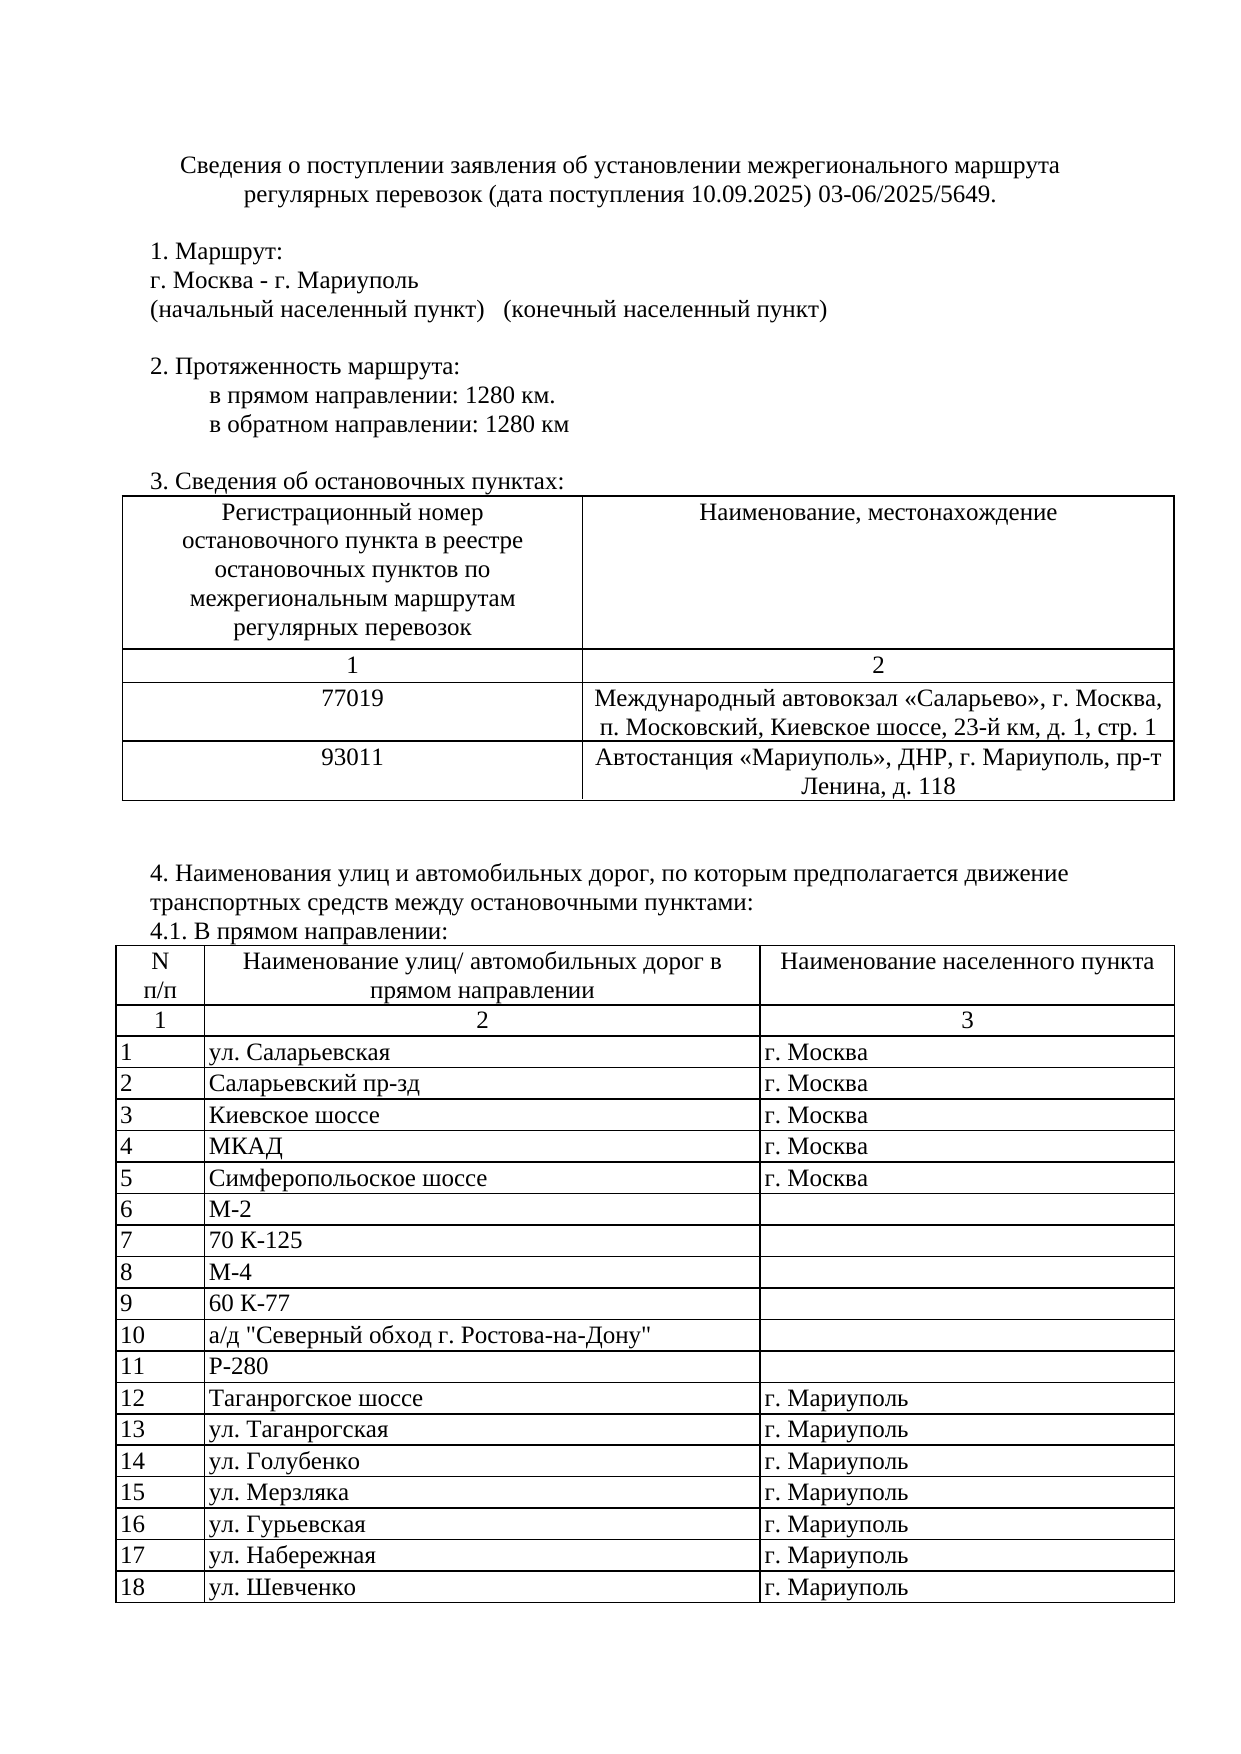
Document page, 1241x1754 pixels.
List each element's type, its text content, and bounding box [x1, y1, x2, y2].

table_header Регистрационный номер остановочного пункта в реестре остановочных пунктов по межрегиональным маршрутам регулярных перевозок [123, 497, 582, 648]
table_cell г. Мариуполь [761, 1572, 1174, 1602]
table_header Наименование, местонахождение [583, 497, 1173, 648]
table_cell 3 [117, 1100, 204, 1130]
table_cell г. Москва [761, 1100, 1174, 1130]
text (начальный населенный пункт) (конечный населенный пункт) [150, 294, 1090, 322]
table_cell г. Мариуполь [761, 1540, 1174, 1570]
table_cell г. Мариуполь [761, 1477, 1174, 1507]
table_cell 15 [117, 1477, 204, 1507]
text 2. Протяженность маршрута: [150, 351, 1090, 380]
table_cell 10 [117, 1320, 204, 1350]
table_cell 8 [117, 1257, 204, 1287]
text Сведения о поступлении заявления об установлении межрегионального маршрута регулярных перевозок (дата поступления 10.09.2025) 03-06/2025/5649. [150, 150, 1090, 207]
table_cell 2 [583, 650, 1173, 681]
table_cell Международный автовокзал «Саларьево», г. Москва, п. Московский, Киевское шоссе, 23-й км, д. 1, стр. 1 [583, 683, 1173, 740]
table_cell ул. Саларьевская [205, 1037, 759, 1067]
table_cell 13 [117, 1415, 204, 1444]
table_cell Киевское шоссе [205, 1100, 759, 1130]
table_cell 5 [117, 1163, 204, 1193]
text 3. Сведения об остановочных пунктах: [150, 466, 1090, 495]
table_cell 6 [117, 1194, 204, 1224]
text 4. Наименования улиц и автомобильных дорог, по которым предполагается движение транспортных средств между остановочными пунктами: [150, 858, 1090, 916]
table_cell Саларьевский пр-зд [205, 1068, 759, 1098]
table_cell 11 [117, 1352, 204, 1381]
table_cell 4 [117, 1131, 204, 1161]
text 4.1. В прямом направлении: [150, 916, 1090, 945]
table_cell ул. Набережная [205, 1540, 759, 1570]
table_cell [761, 1257, 1174, 1287]
table_cell г. Москва [761, 1068, 1174, 1098]
table_cell Автостанция «Мариуполь», ДНР, г. Мариуполь, пр-т Ленина, д. 118 [583, 742, 1173, 799]
table_cell ул. Мерзляка [205, 1477, 759, 1507]
table_header Наименование улиц/ автомобильных дорог в прямом направлении [205, 946, 759, 1004]
table_cell 12 [117, 1383, 204, 1413]
table_cell ул. Шевченко [205, 1572, 759, 1602]
table_cell г. Мариуполь [761, 1383, 1174, 1413]
table_cell г. Москва [761, 1131, 1174, 1161]
table_cell ул. Голубенко [205, 1446, 759, 1476]
table_cell [761, 1352, 1174, 1381]
table_cell М-4 [205, 1257, 759, 1287]
table_cell 1 [117, 1006, 204, 1035]
table_cell [761, 1289, 1174, 1318]
table_cell 77019 [123, 683, 582, 740]
table_cell 7 [117, 1226, 204, 1256]
text в прямом направлении: 1280 км. [150, 380, 1090, 409]
table_cell 9 [117, 1289, 204, 1318]
table_cell Симферопольоское шоссе [205, 1163, 759, 1193]
text в обратном направлении: 1280 км [150, 409, 1090, 437]
table_cell 14 [117, 1446, 204, 1476]
table_cell ул. Таганрогская [205, 1415, 759, 1444]
table_cell г. Мариуполь [761, 1446, 1174, 1476]
table_cell 60 К-77 [205, 1289, 759, 1318]
table_cell МКАД [205, 1131, 759, 1161]
table_cell 3 [761, 1006, 1174, 1035]
table_cell Р-280 [205, 1352, 759, 1381]
table_cell г. Москва [761, 1037, 1174, 1067]
text 1. Маршрут: [150, 236, 1090, 265]
table_cell М-2 [205, 1194, 759, 1224]
table_cell [761, 1226, 1174, 1256]
table_header N п/п [117, 946, 204, 1004]
table_cell 1 [123, 650, 582, 681]
table_cell ул. Гурьевская [205, 1509, 759, 1539]
table_cell г. Мариуполь [761, 1415, 1174, 1444]
table_cell [761, 1320, 1174, 1350]
table_cell г. Москва [761, 1163, 1174, 1193]
table_header Наименование населенного пункта [761, 946, 1174, 1004]
table_cell 2 [205, 1006, 759, 1035]
table_cell 16 [117, 1509, 204, 1539]
table_cell 18 [117, 1572, 204, 1602]
table_cell 1 [117, 1037, 204, 1067]
table_cell г. Мариуполь [761, 1509, 1174, 1539]
table_cell а/д "Северный обход г. Ростова-на-Дону" [205, 1320, 759, 1350]
table_cell [761, 1194, 1174, 1224]
text г. Москва - г. Мариуполь [150, 265, 1090, 294]
table_cell 2 [117, 1068, 204, 1098]
table_cell 93011 [123, 742, 582, 799]
table_cell 17 [117, 1540, 204, 1570]
table_cell 70 К-125 [205, 1226, 759, 1256]
table_cell Таганрогское шоссе [205, 1383, 759, 1413]
